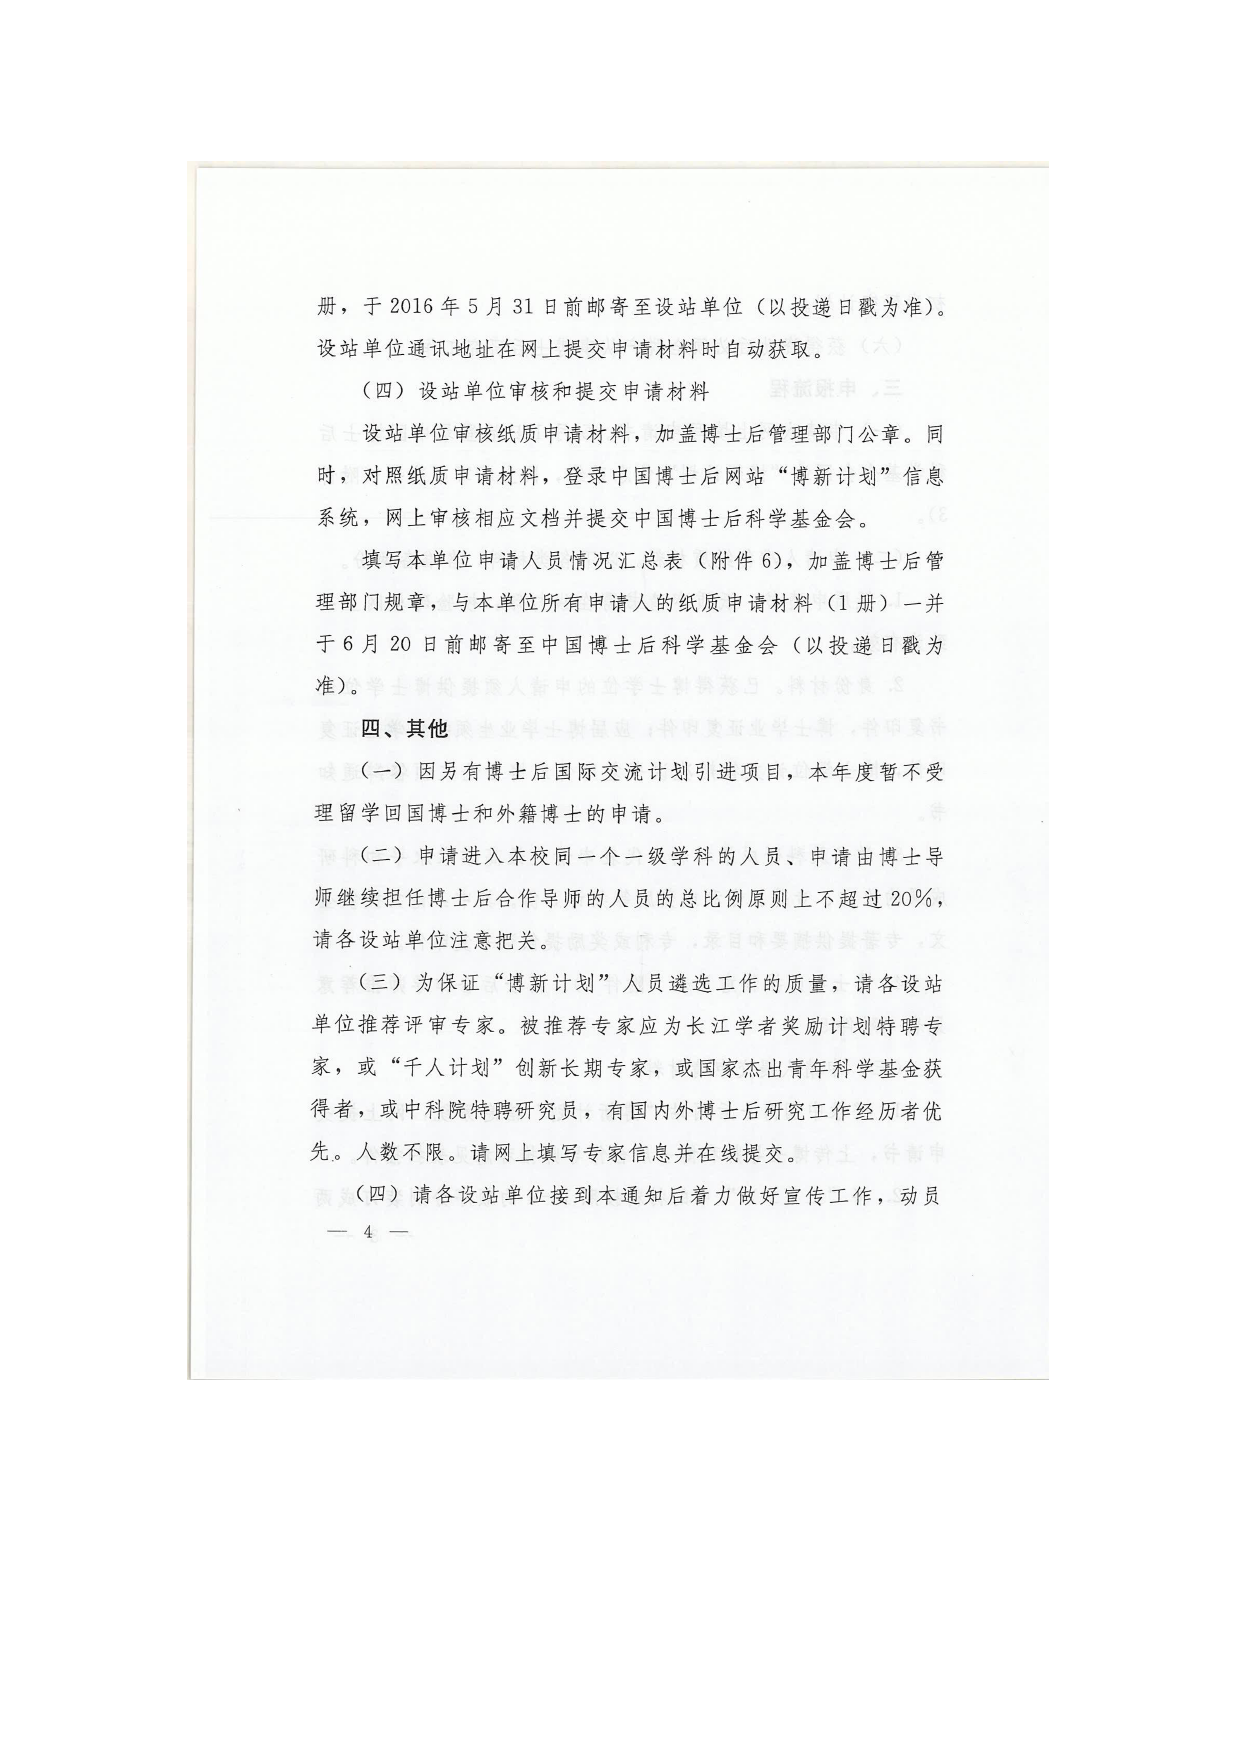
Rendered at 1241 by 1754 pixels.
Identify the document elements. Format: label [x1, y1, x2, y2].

picture [187, 161, 1049, 1380]
